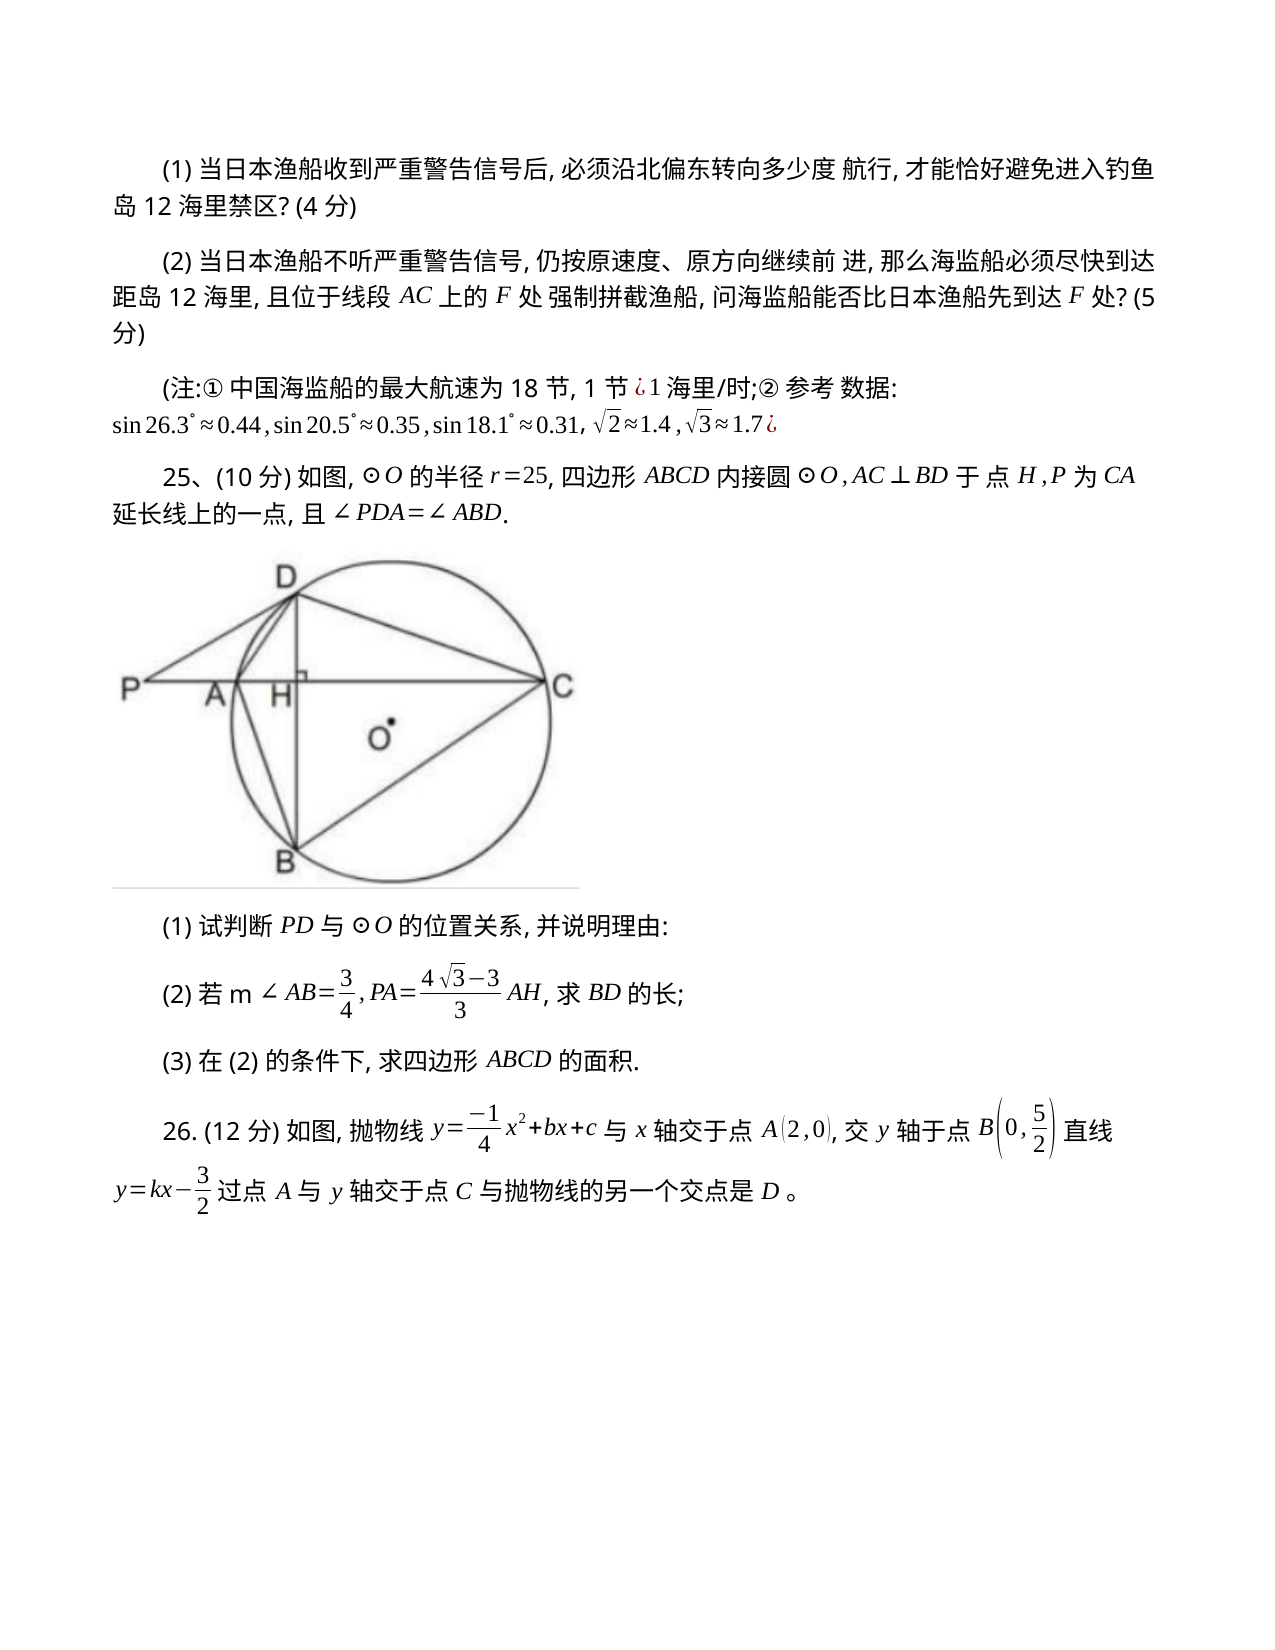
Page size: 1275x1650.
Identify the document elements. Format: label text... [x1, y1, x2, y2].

text 25、(10 分) 如图, 的半径 , 四边形 内接圆 于 点 为 延长线上的一点, 且 . [112, 458, 1162, 530]
picture [112, 549, 580, 889]
text (注:①中国海监船的最大航速为 18 节, 1 节 海里/时;②参考 数据: , [112, 369, 1162, 439]
text (1) 试判断 与 的位置关系, 并说明理由: [112, 907, 1162, 943]
text (1) 当日本渔船收到严重警告信号后, 必须沿北偏东转向多少度 航行, 才能恰好避免进入钓鱼岛 12 海里禁区? (4 分) [112, 150, 1162, 222]
text (3) 在 (2) 的条件下, 求四边形 的面积. [112, 1042, 1162, 1078]
text (2) 当日本渔船不听严重警告信号, 仍按原速度、原方向继续前 进, 那么海监船必须尽快到达距岛 12 海里, 且位于线段 上的 处 强制拼截渔船, 问海监船能否比日本渔船先到达 处? (5 分) [112, 241, 1162, 350]
text (2) 若 m , 求 的长; [112, 962, 1162, 1023]
text 26. (12 分) 如图, 抛物线 与 轴交于点 , 交 轴于点 直线 过点 与 轴交于点 与抛物线的另一个交点是 。 [112, 1097, 1162, 1221]
